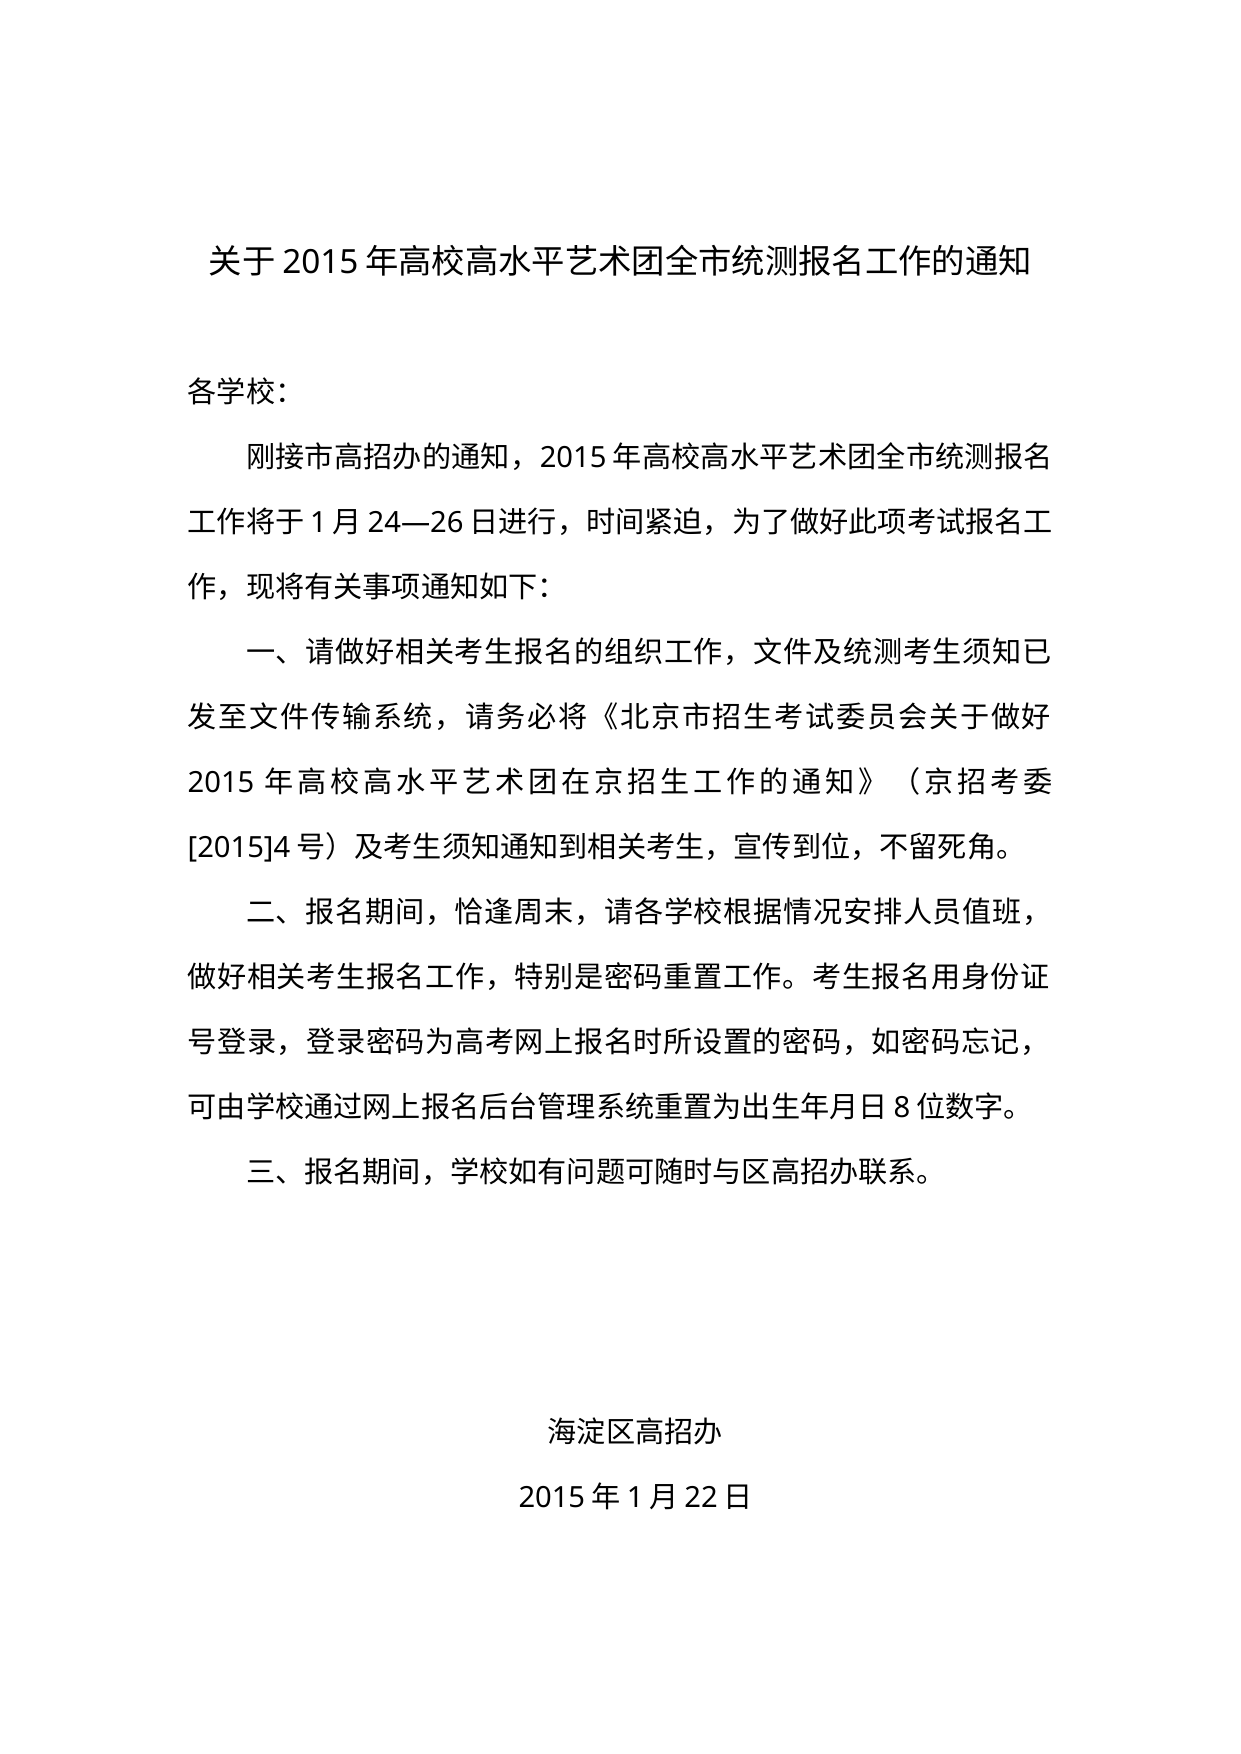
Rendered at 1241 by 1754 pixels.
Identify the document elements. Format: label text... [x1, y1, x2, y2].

text 刚接市高招办的通知，2015年高校高水平艺术团全市统测报名工作将于1月24—26日进行，时间紧迫，为了做好此项考试报名工作，现将有关事项通知如下： [187, 422, 1053, 617]
text 2015年1月22日 [187, 1462, 1053, 1527]
text 海淀区高招办 [187, 1397, 1053, 1462]
text 二、报名期间，恰逢周末，请各学校根据情况安排人员值班，做好相关考生报名工作，特别是密码重置工作。考生报名用身份证号登录，登录密码为高考网上报名时所设置的密码，如密码忘记，可由学校通过网上报名后台管理系统重置为出生年月日8位数字。 [187, 877, 1053, 1137]
text 三、报名期间，学校如有问题可随时与区高招办联系。 [187, 1137, 1053, 1202]
text 各学校： [187, 357, 1053, 422]
text 一、请做好相关考生报名的组织工作，文件及统测考生须知已发至文件传输系统，请务必将《北京市招生考试委员会关于做好2015年高校高水平艺术团在京招生工作的通知》（京招考委[2015]4号）及考生须知通知到相关考生，宣传到位，不留死角。 [187, 617, 1053, 877]
text 关于2015年高校高水平艺术团全市统测报名工作的通知 [187, 227, 1053, 292]
